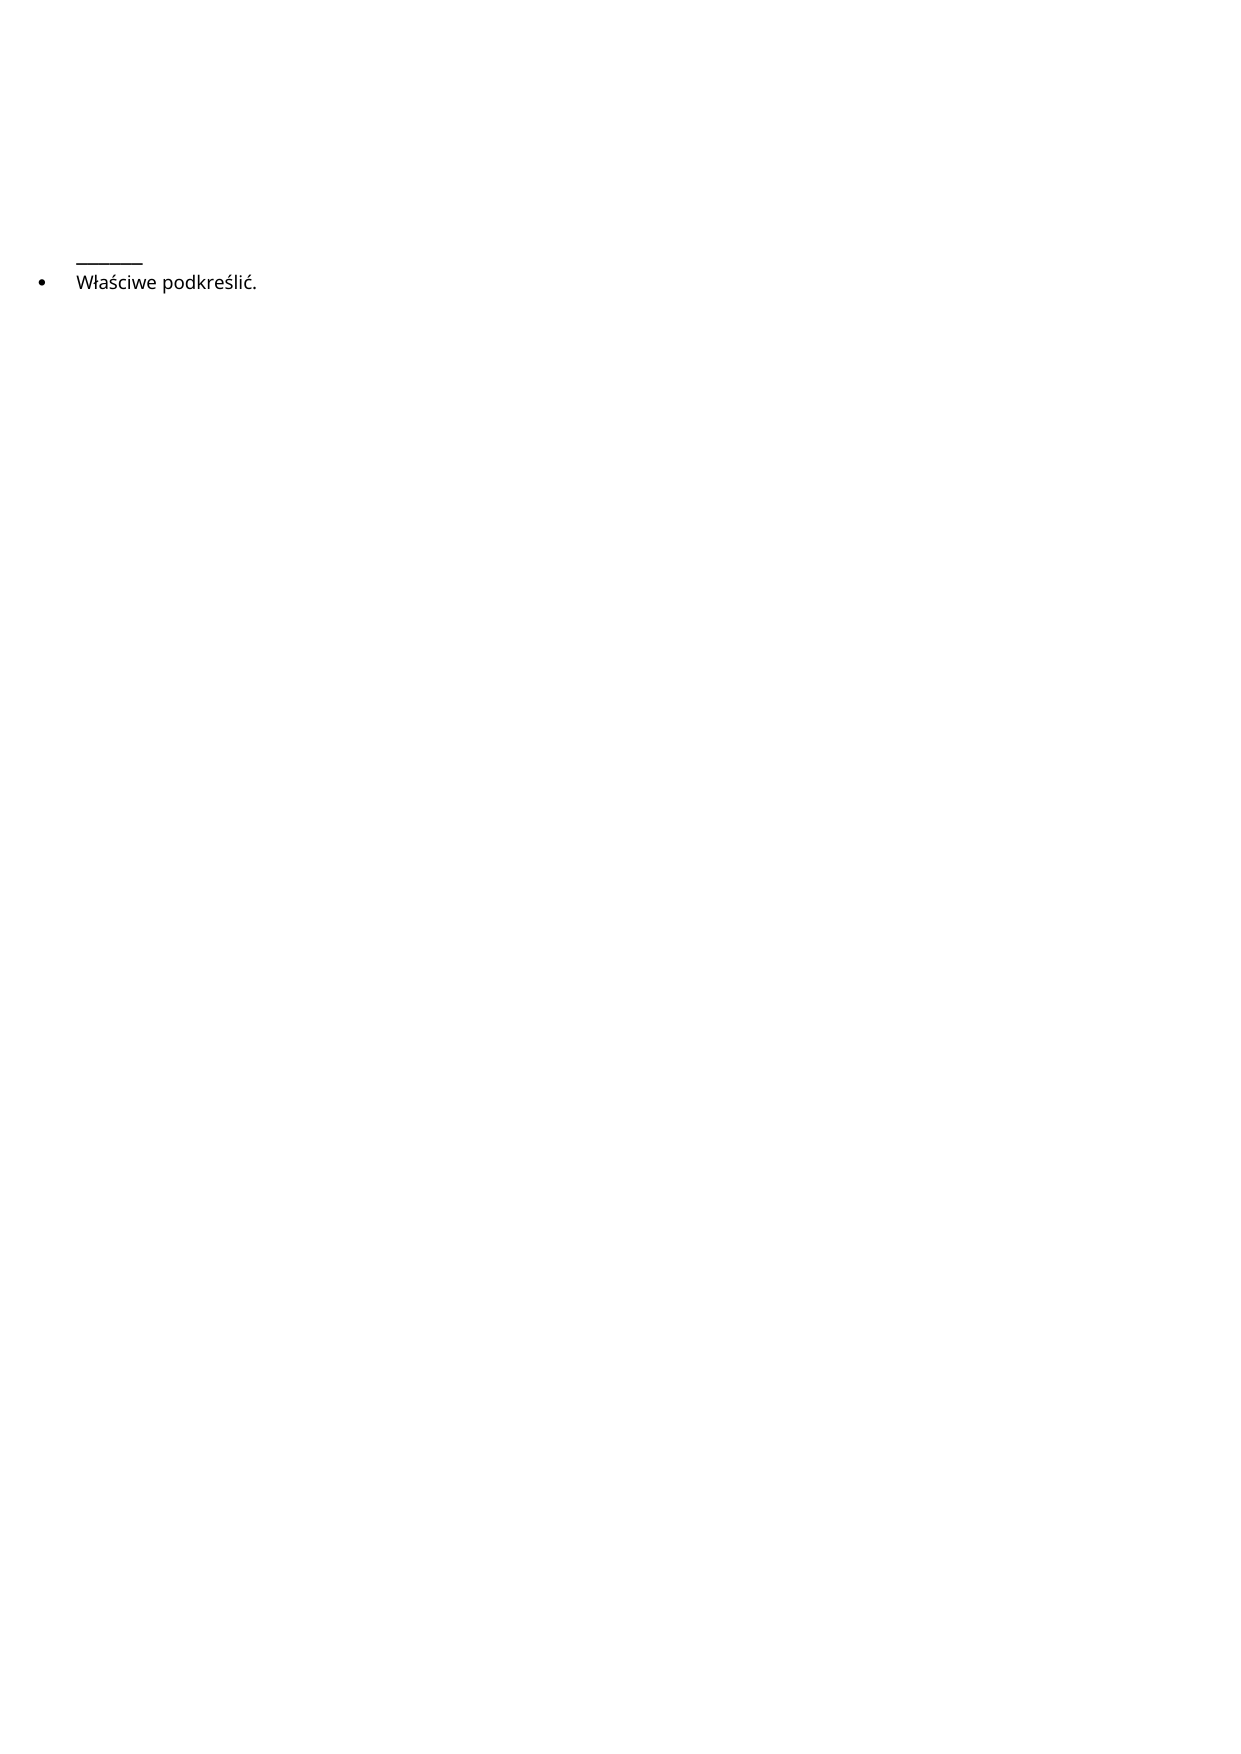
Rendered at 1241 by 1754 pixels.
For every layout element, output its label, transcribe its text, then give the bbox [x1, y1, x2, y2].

text ______ [76, 235, 1168, 269]
list Właściwe podkreślić. [38, 269, 1168, 294]
